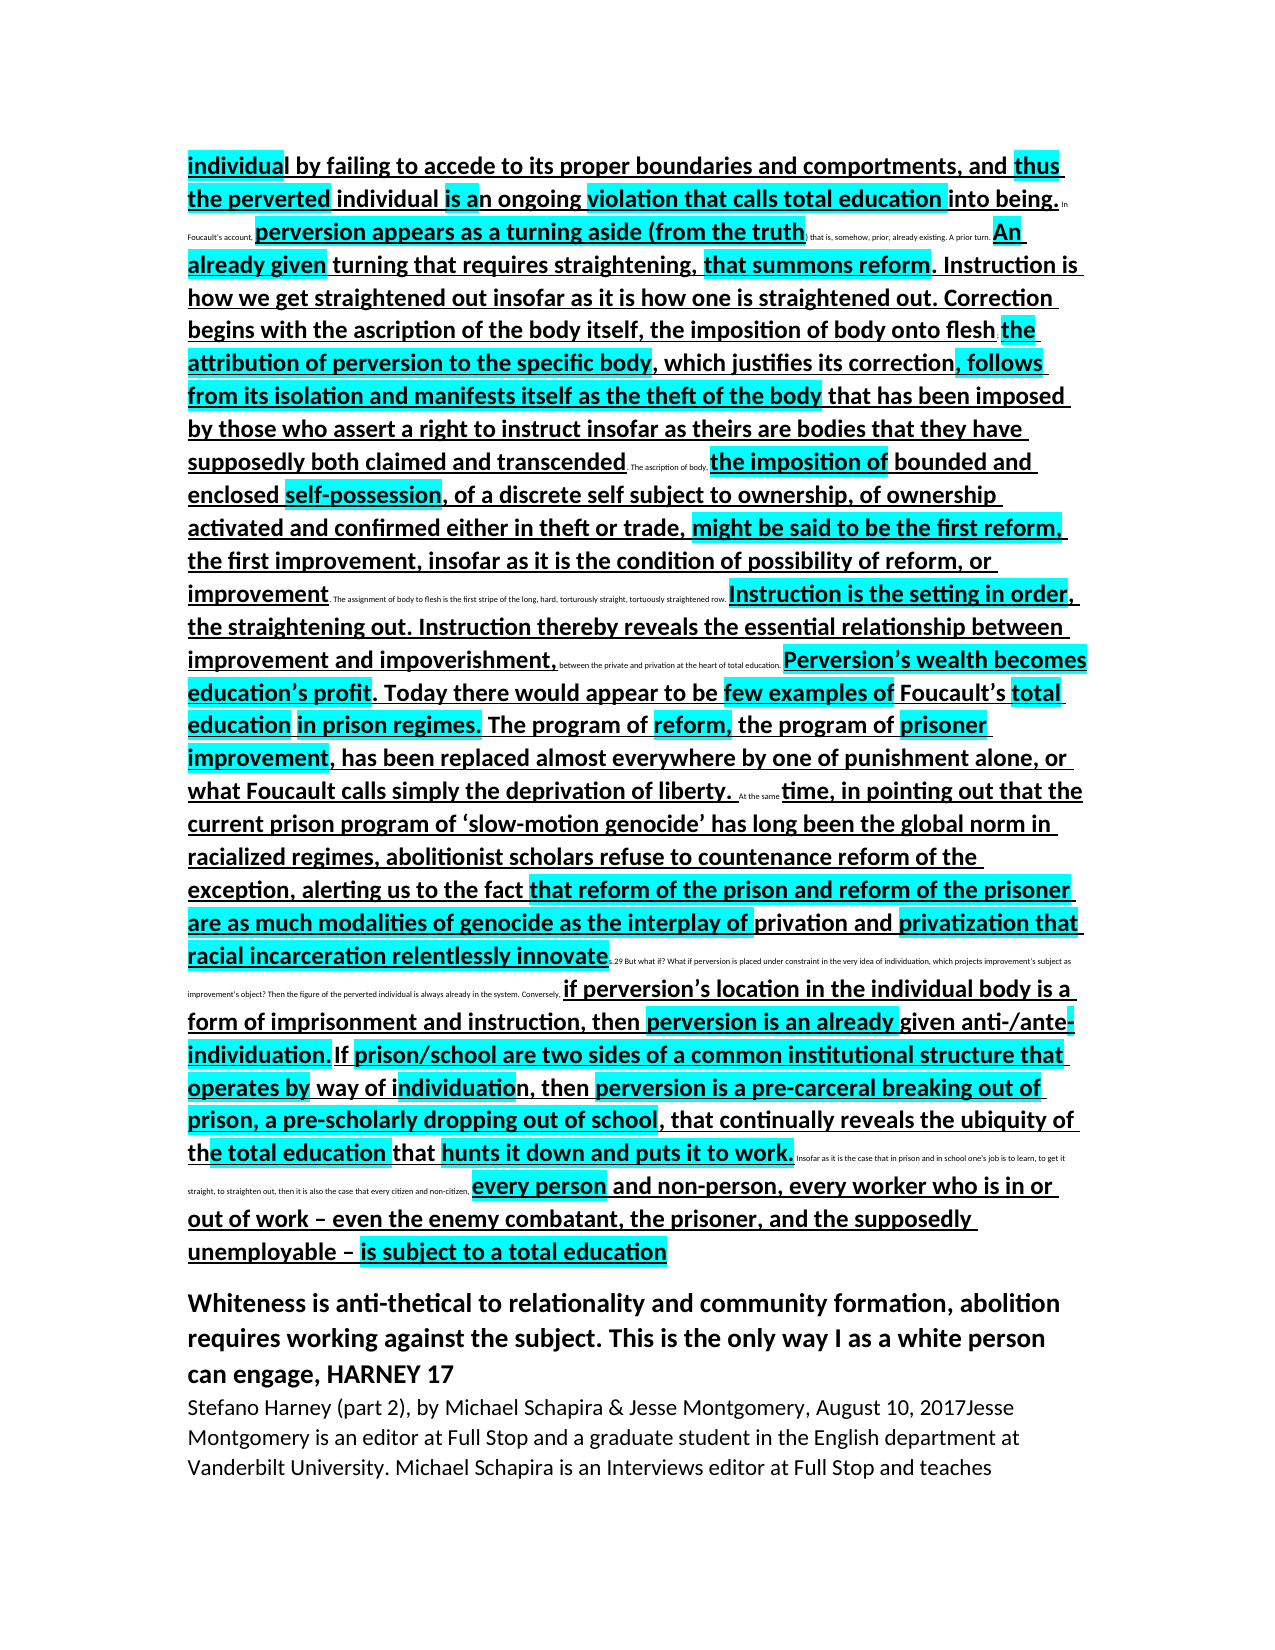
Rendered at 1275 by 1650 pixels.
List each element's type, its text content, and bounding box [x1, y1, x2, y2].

subtitle Whiteness is anti-thetical to relationality and community formation, abolition requires working against the subject. This is the only way I as a white person can engage, HARNEY 17 [187, 1286, 1087, 1390]
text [187, 1393, 1087, 1481]
